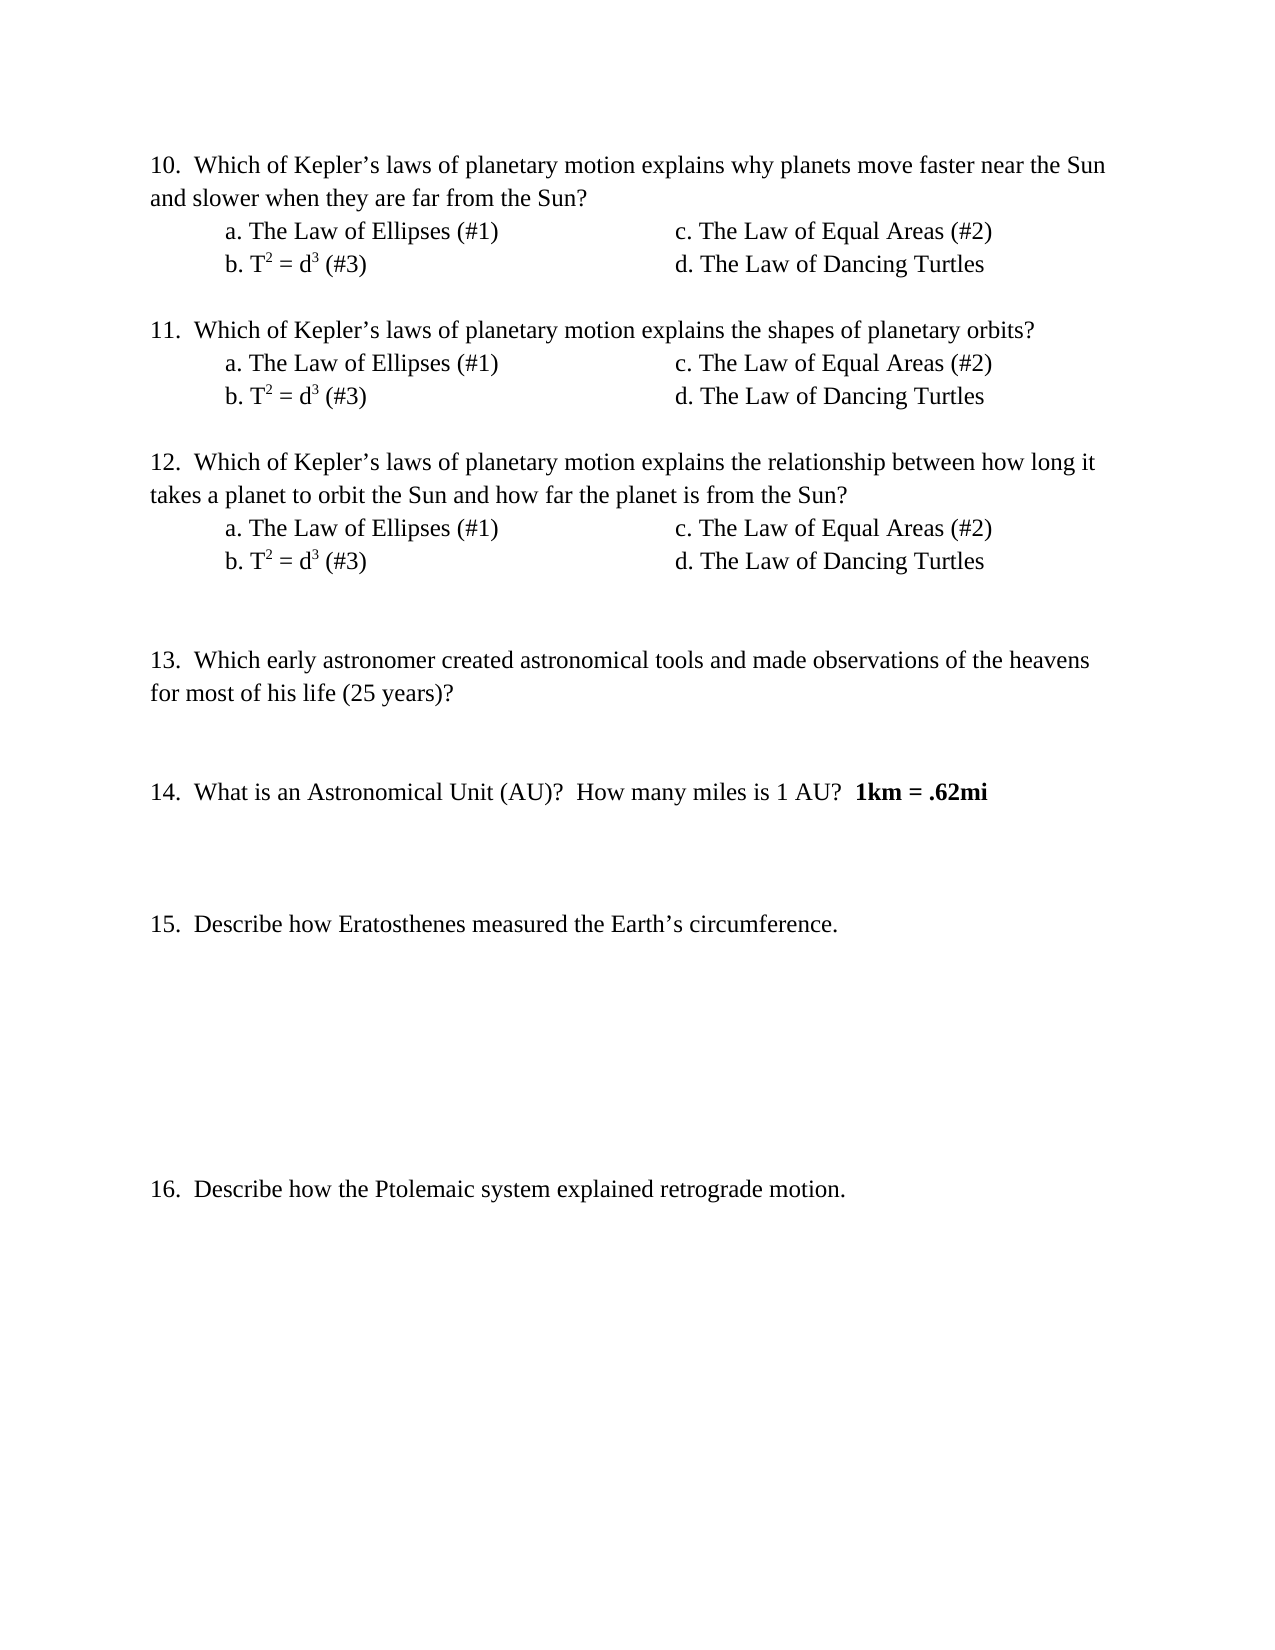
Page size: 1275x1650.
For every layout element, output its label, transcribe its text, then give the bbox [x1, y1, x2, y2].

text b. T2 = d3 (#3) d. The Law of Dancing Turtles [150, 546, 1125, 575]
text 13. Which early astronomer created astronomical tools and made observations of the heavens for most of his life (25 years)? [150, 645, 1125, 707]
text a. The Law of Ellipses (#1) c. The Law of Equal Areas (#2) [150, 348, 1125, 377]
text 15. Describe how Eratosthenes measured the Earth’s circumference. [150, 909, 1125, 938]
text 11. Which of Kepler’s laws of planetary motion explains the shapes of planetary orbits? [150, 315, 1125, 344]
text 16. Describe how the Ptolemaic system explained retrograde motion. [150, 1174, 1125, 1202]
text 10. Which of Kepler’s laws of planetary motion explains why planets move faster near the Sun and slower when they are far from the Sun? [150, 150, 1125, 212]
text a. The Law of Ellipses (#1) c. The Law of Equal Areas (#2) [150, 513, 1125, 542]
text 12. Which of Kepler’s laws of planetary motion explains the relationship between how long it takes a planet to orbit the Sun and how far the planet is from the Sun? [150, 447, 1125, 509]
text 14. What is an Astronomical Unit (AU)? How many miles is 1 AU? 1km = .62mi [150, 777, 1125, 806]
text b. T2 = d3 (#3) d. The Law of Dancing Turtles [150, 249, 1125, 278]
text b. T2 = d3 (#3) d. The Law of Dancing Turtles [150, 381, 1125, 410]
text a. The Law of Ellipses (#1) c. The Law of Equal Areas (#2) [150, 216, 1125, 245]
